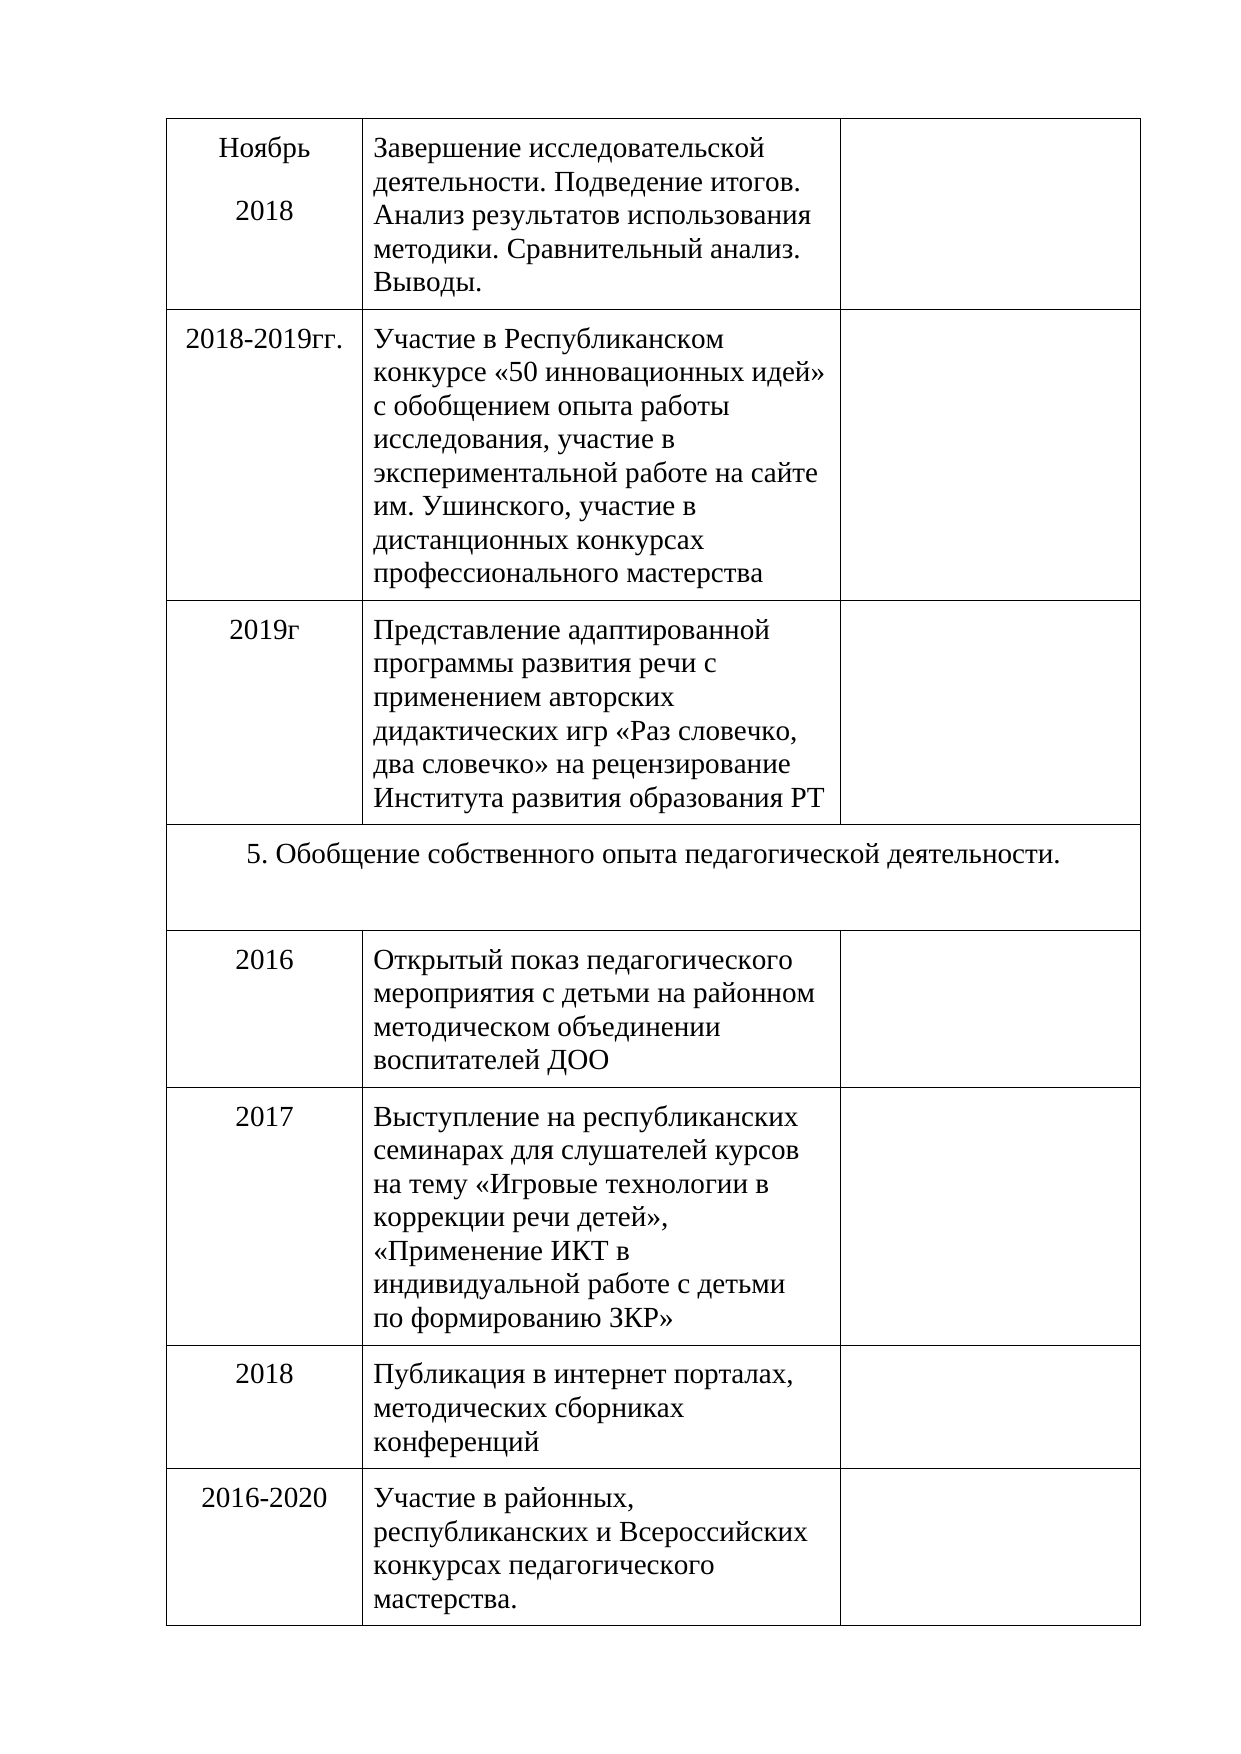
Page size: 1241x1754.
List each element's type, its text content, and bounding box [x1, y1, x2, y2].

table_cell Выступление на республиканских семинарах для слушателей курсов на тему «Игровые технологии в коррекции речи детей», «Применение ИКТ в индивидуальной работе с детьми по формированию ЗКР» [363, 1088, 840, 1344]
table_cell Публикация в интернет порталах, методических сборниках конференций [363, 1346, 840, 1468]
table_cell 2016-2020 [167, 1469, 362, 1625]
table_cell Участие в Республиканском конкурсе «50 инновационных идей» с обобщением опыта работы исследования, участие в экспериментальной работе на сайте им. Ушинского, участие в дистанционных конкурсах профессионального мастерства [363, 310, 840, 600]
table_cell [841, 1088, 1140, 1344]
table_cell [841, 310, 1140, 600]
table_cell 2017 [167, 1088, 362, 1344]
table_cell 2018 [167, 1346, 362, 1468]
table_cell [841, 1346, 1140, 1468]
table_cell Ноябрь 2018 [167, 119, 362, 309]
table_cell [841, 1469, 1140, 1625]
table_cell 5. Обобщение собственного опыта педагогической деятельности. [167, 825, 1140, 930]
table_cell [841, 119, 1140, 309]
table_cell 2016 [167, 931, 362, 1087]
table_cell Представление адаптированной программы развития речи с применением авторских дидактических игр «Раз словечко, два словечко» на рецензирование Института развития образования РТ [363, 601, 840, 824]
table_cell 2019г [167, 601, 362, 824]
table_cell Участие в районных, республиканских и Всероссийских конкурсах педагогического мастерства. [363, 1469, 840, 1625]
table_cell Открытый показ педагогического мероприятия с детьми на районном методическом объединении воспитателей ДОО [363, 931, 840, 1087]
table_cell [841, 931, 1140, 1087]
table_cell Завершение исследовательской деятельности. Подведение итогов. Анализ результатов использования методики. Сравнительный анализ. Выводы. [363, 119, 840, 309]
table_cell 2018-2019гг. [167, 310, 362, 600]
table_cell [841, 601, 1140, 824]
